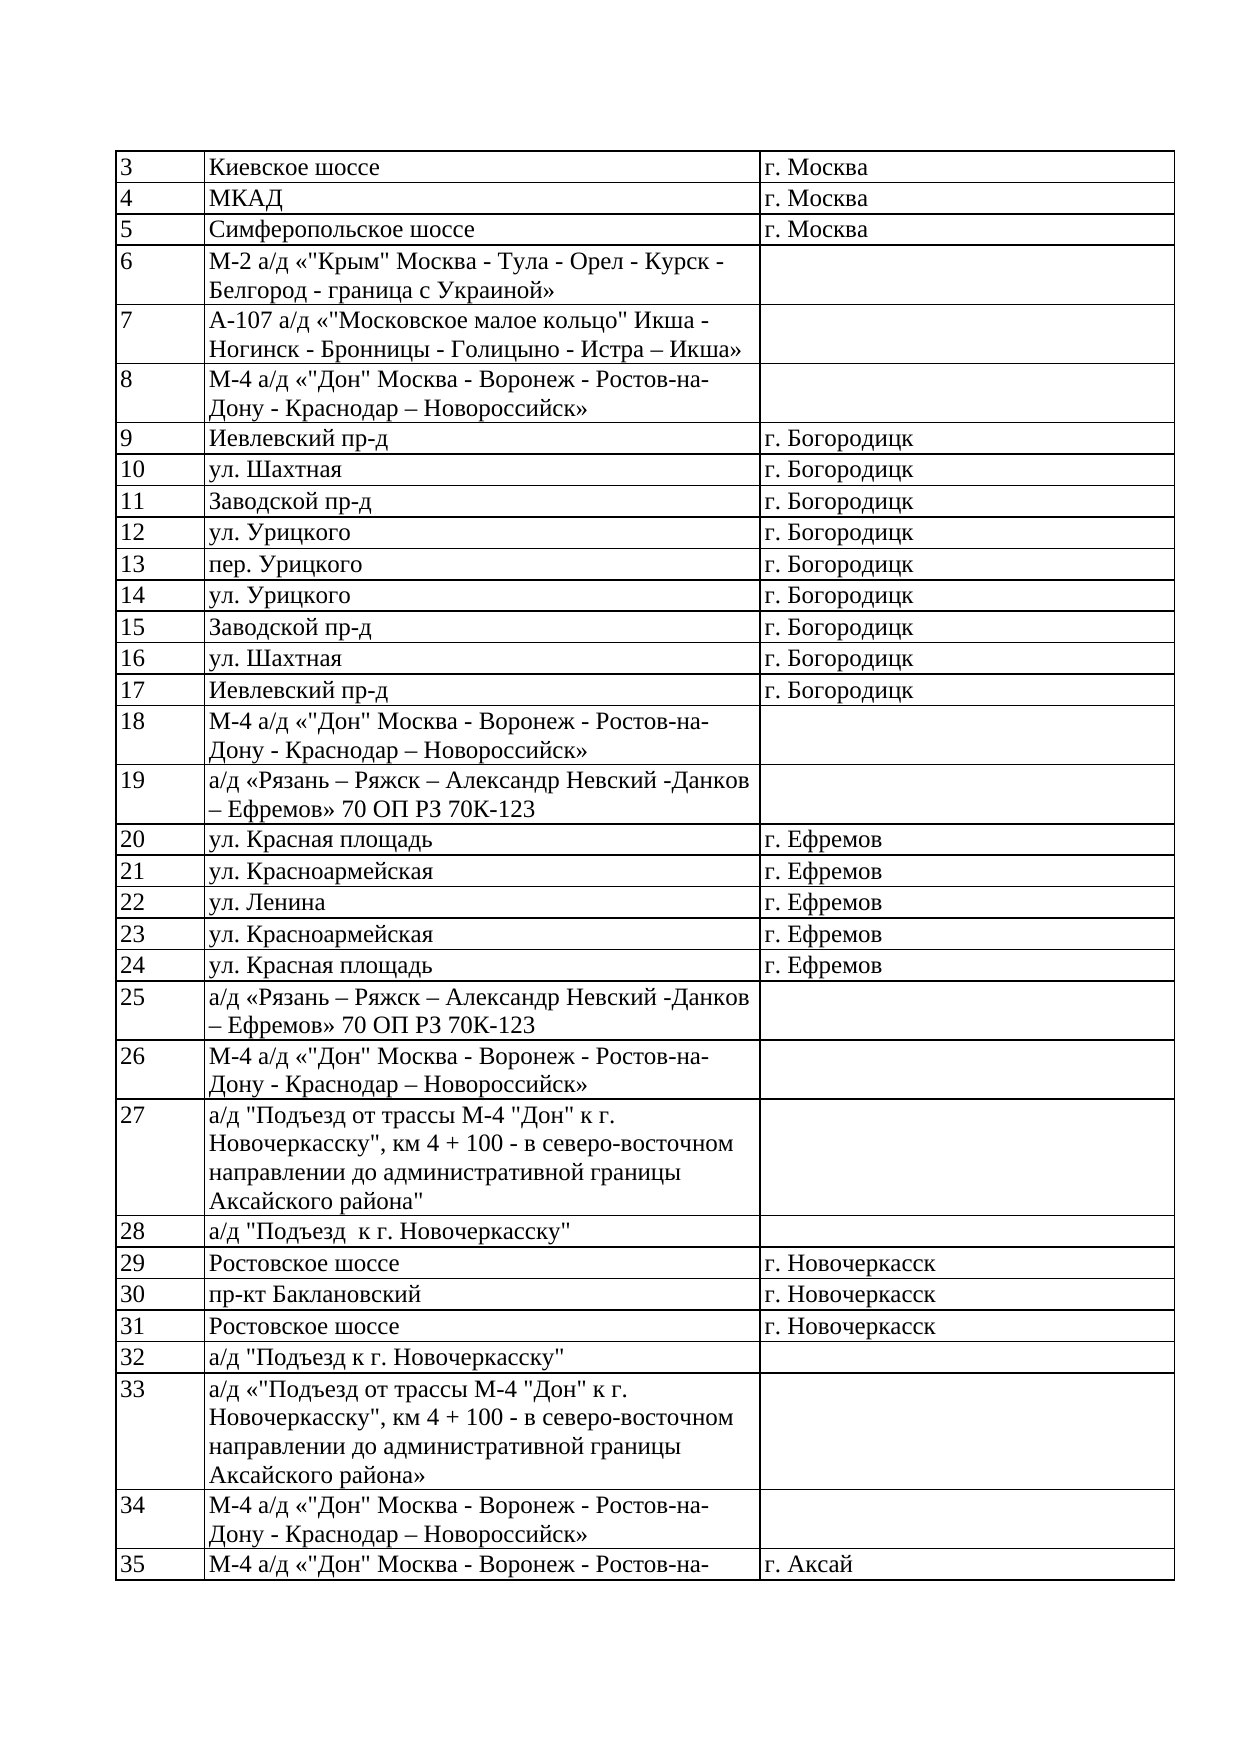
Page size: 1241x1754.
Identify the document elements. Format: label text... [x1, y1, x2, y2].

table_cell г. Ефремов [761, 825, 1174, 854]
table_cell 33 [117, 1374, 204, 1489]
table_cell [761, 1216, 1174, 1246]
table_cell 20 [117, 825, 204, 854]
table_cell 7 [117, 305, 204, 362]
table_cell 10 [117, 455, 204, 484]
table_cell 14 [117, 581, 204, 610]
table_cell а/д «Рязань – Ряжск – Александр Невский -Данков – Ефремов» 70 ОП РЗ 70К-123 [205, 982, 759, 1039]
table_cell 18 [117, 706, 204, 764]
table_cell ул. Урицкого [205, 581, 759, 610]
table_cell ул. Урицкого [205, 518, 759, 547]
table_cell Заводской пр-д [205, 612, 759, 642]
table_cell ул. Шахтная [205, 455, 759, 484]
table_cell пр-кт Баклановский [205, 1279, 759, 1309]
table_cell М-2 а/д «"Крым" Москва - Тула - Орел - Курск - Белгород - граница с Украиной» [205, 246, 759, 303]
table_cell [761, 1100, 1174, 1215]
table_cell 26 [117, 1041, 204, 1098]
table_cell 30 [117, 1279, 204, 1309]
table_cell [205, 1549, 759, 1579]
table_cell г. Аксай [761, 1549, 1174, 1579]
table_cell ул. Ленина [205, 887, 759, 917]
table_cell г. Ефремов [761, 887, 1174, 917]
table_cell 32 [117, 1342, 204, 1372]
table_cell [761, 1342, 1174, 1372]
table_cell 25 [117, 982, 204, 1039]
table_cell г. Новочеркасск [761, 1279, 1174, 1309]
table_cell а/д «"Подъезд от трассы М-4 "Дон" к г. Новочеркасску", км 4 + 100 - в северо-восточном направлении до административной границы Аксайского района» [205, 1374, 759, 1489]
table_cell 17 [117, 675, 204, 705]
table_cell МКАД [205, 183, 759, 213]
table_cell 31 [117, 1311, 204, 1341]
table_cell а/д "Подъезд от трассы М-4 "Дон" к г. Новочеркасску", км 4 + 100 - в северо-восточном направлении до административной границы Аксайского района" [205, 1100, 759, 1215]
table_cell 4 [117, 183, 204, 213]
table_cell [761, 305, 1174, 362]
table_cell 9 [117, 423, 204, 453]
table_cell М-4 а/д «"Дон" Москва - Воронеж - Ростов-на-Дону - Краснодар – Новороссийск» [205, 706, 759, 764]
table_cell г. Богородицк [761, 518, 1174, 547]
table_cell ул. Красноармейская [205, 856, 759, 886]
table_cell 11 [117, 486, 204, 516]
table_cell ул. Красная площадь [205, 825, 759, 854]
table_cell [761, 246, 1174, 303]
table_cell г. Москва [761, 152, 1174, 181]
table_cell Ростовское шоссе [205, 1311, 759, 1341]
table_cell г. Богородицк [761, 675, 1174, 705]
table_cell 23 [117, 919, 204, 949]
table_cell [761, 1041, 1174, 1098]
table_cell г. Ефремов [761, 919, 1174, 949]
table_cell г. Богородицк [761, 423, 1174, 453]
table_cell [761, 982, 1174, 1039]
table_cell г. Богородицк [761, 486, 1174, 516]
table_cell пер. Урицкого [205, 549, 759, 579]
table_cell 15 [117, 612, 204, 642]
table_cell 8 [117, 364, 204, 422]
table_cell 3 [117, 152, 204, 181]
table_cell г. Ефремов [761, 950, 1174, 980]
table_cell ул. Шахтная [205, 643, 759, 673]
table_cell г. Богородицк [761, 581, 1174, 610]
table_cell ул. Красная площадь [205, 950, 759, 980]
table_cell г. Новочеркасск [761, 1248, 1174, 1278]
table_cell 29 [117, 1248, 204, 1278]
table_cell 12 [117, 518, 204, 547]
table_cell а/д "Подъезд к г. Новочеркасску" [205, 1216, 759, 1246]
table_cell г. Ефремов [761, 856, 1174, 886]
table_cell 24 [117, 950, 204, 980]
table_cell Иевлевский пр-д [205, 423, 759, 453]
table_cell г. Богородицк [761, 455, 1174, 484]
table_cell а/д «Рязань – Ряжск – Александр Невский -Данков – Ефремов» 70 ОП РЗ 70К-123 [205, 765, 759, 823]
table_cell ул. Красноармейская [205, 919, 759, 949]
table_cell М-4 а/д «"Дон" Москва - Воронеж - Ростов-на-Дону - Краснодар – Новороссийск» [205, 364, 759, 422]
table_cell г. Богородицк [761, 549, 1174, 579]
table_cell Симферопольское шоссе [205, 215, 759, 244]
table_cell 34 [117, 1490, 204, 1548]
table_cell 22 [117, 887, 204, 917]
table_cell г. Москва [761, 215, 1174, 244]
table_cell А-107 а/д «"Московское малое кольцо" Икша - Ногинск - Бронницы - Голицыно - Истра – Икша» [205, 305, 759, 362]
table_cell 19 [117, 765, 204, 823]
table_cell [205, 1490, 759, 1548]
table_cell 5 [117, 215, 204, 244]
table_cell 28 [117, 1216, 204, 1246]
table_cell г. Богородицк [761, 643, 1174, 673]
table_cell [761, 765, 1174, 823]
table_cell [761, 364, 1174, 422]
table_cell 6 [117, 246, 204, 303]
table_cell 21 [117, 856, 204, 886]
table_cell 13 [117, 549, 204, 579]
table_cell [761, 1490, 1174, 1548]
table_cell г. Москва [761, 183, 1174, 213]
table_cell [761, 706, 1174, 764]
table_cell а/д "Подъезд к г. Новочеркасску" [205, 1342, 759, 1372]
table_cell Заводской пр-д [205, 486, 759, 516]
table_cell 16 [117, 643, 204, 673]
table_cell Иевлевский пр-д [205, 675, 759, 705]
table_cell г. Новочеркасск [761, 1311, 1174, 1341]
table_cell г. Богородицк [761, 612, 1174, 642]
table_cell Ростовское шоссе [205, 1248, 759, 1278]
table_cell 27 [117, 1100, 204, 1215]
table_cell М-4 а/д «"Дон" Москва - Воронеж - Ростов-на-Дону - Краснодар – Новороссийск» [205, 1041, 759, 1098]
table_cell 35 [117, 1549, 204, 1579]
table_cell Киевское шоссе [205, 152, 759, 181]
table_cell [761, 1374, 1174, 1489]
